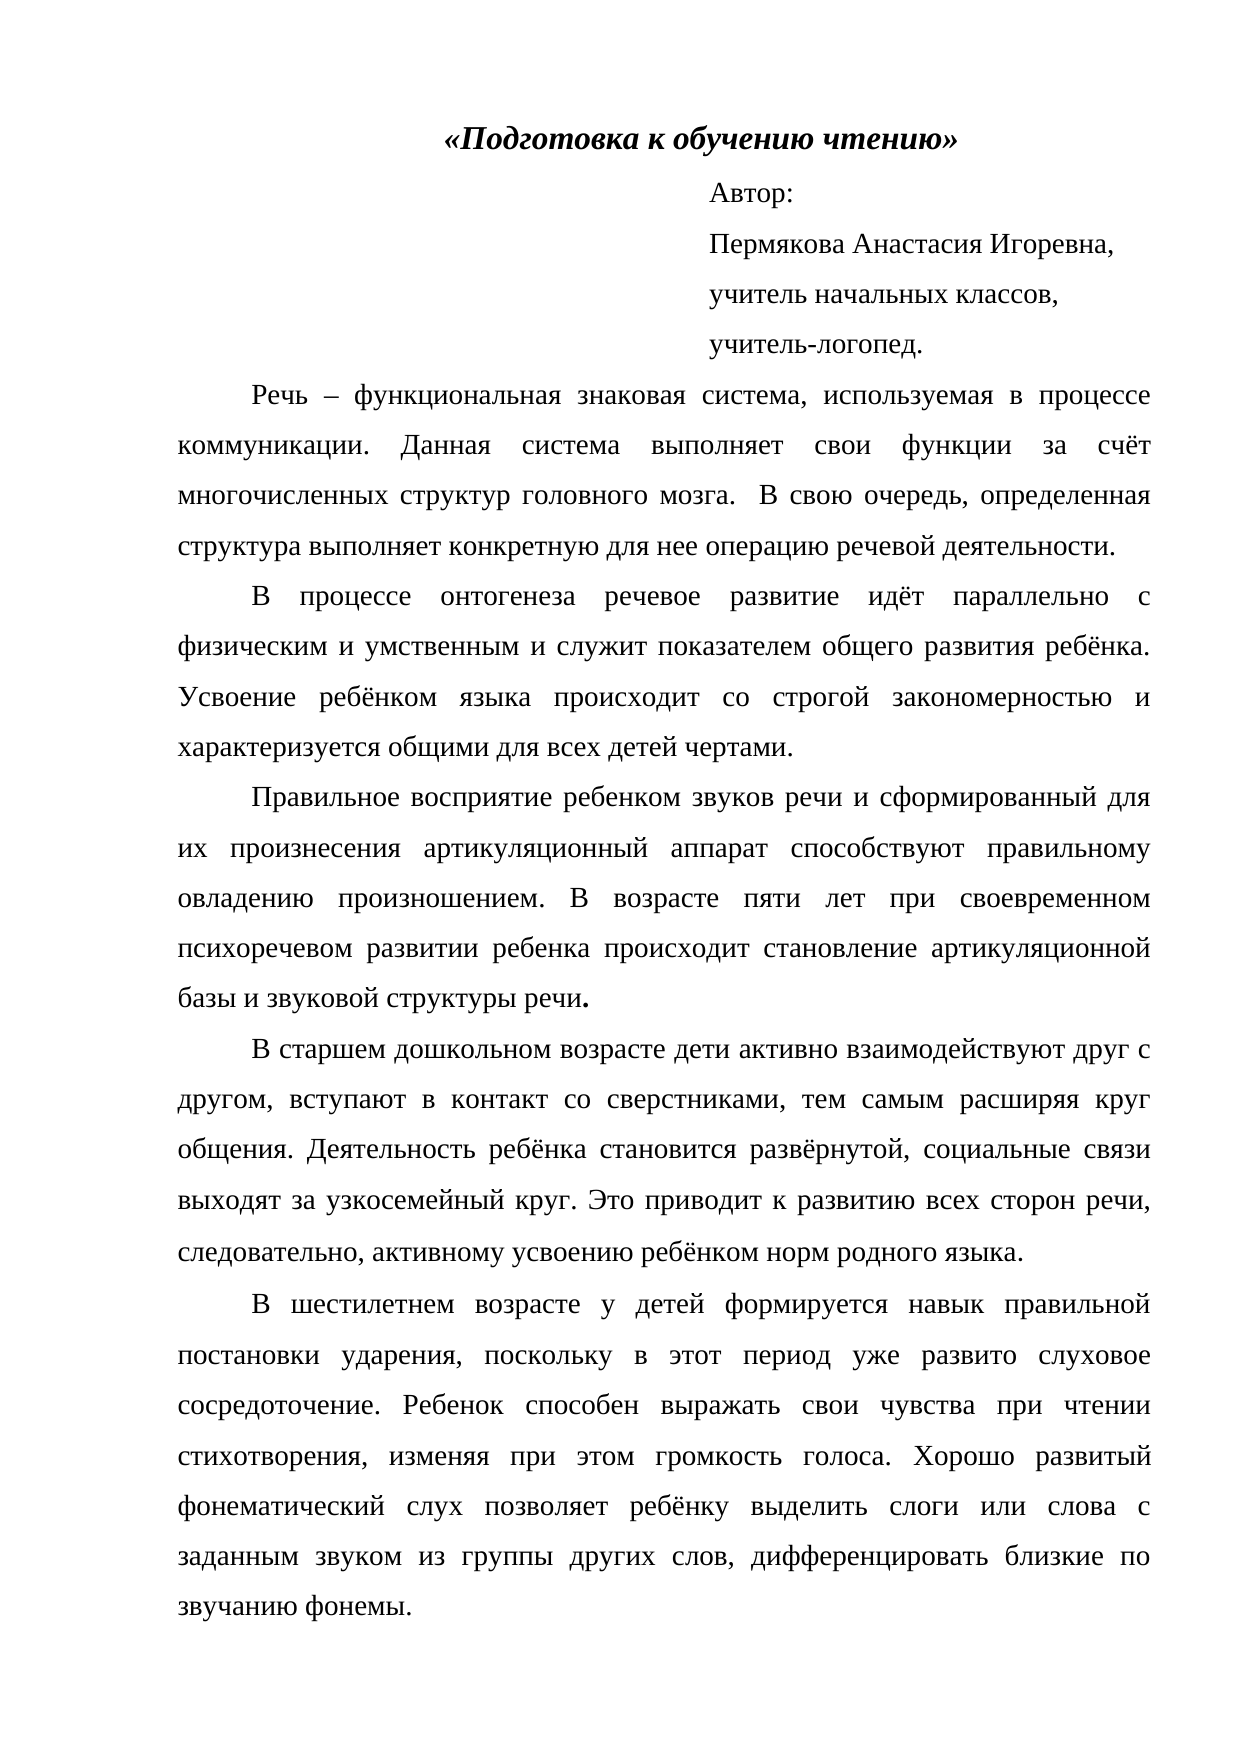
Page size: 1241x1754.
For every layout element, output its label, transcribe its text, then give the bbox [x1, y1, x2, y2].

text В процессе онтогенеза речевое развитие идёт параллельно с физическим и умственным и служит показателем общего развития ребёнка. Усвоение ребёнком языка происходит со строгой закономерностью и характеризуется общими для всех детей чертами. [177, 578, 1152, 763]
text В шестилетнем возрасте у детей формируется навык правильной постановки ударения, поскольку в этот период уже развито слуховое сосредоточение. Ребенок способен выражать свои чувства при чтении стихотворения, изменяя при этом громкость голоса. Хорошо развитый фонематический слух позволяет ребёнку выделить слоги или слова с заданным звуком из группы других слов, дифференцировать близкие по звучанию фонемы. [177, 1287, 1152, 1622]
text Речь – функциональная знаковая система, используемая в процессе коммуникации. Данная система выполняет свои функции за счёт многочисленных структур головного мозга. В свою очередь, определенная структура выполняет конкретную для нее операцию речевой деятельности. [177, 377, 1152, 561]
text Пермякова Анастасия Игоревна, [635, 226, 1152, 259]
text Автор: [635, 176, 1152, 209]
text учитель-логопед. [635, 327, 1152, 360]
text Правильное восприятие ребенком звуков речи и сформированный для их произнесения артикуляционный аппарат способствуют правильному овладению произношением. В возрасте пяти лет при своевременном психоречевом развитии ребенка происходит становление артикуляционной базы и звуковой структуры речи. [177, 779, 1152, 1014]
text учитель начальных классов, [635, 276, 1152, 310]
text В старшем дошкольном возрасте дети активно взаимодействуют друг с другом, вступают в контакт со сверстниками, тем самым расширяя круг общения. Деятельность ребёнка становится развёрнутой, социальные связи выходят за узкосемейный круг. Это приводит к развитию всех сторон речи, следовательно, активному усвоению ребёнком норм родного языка. [177, 1031, 1152, 1269]
text «Подготовка к обучению чтению» [177, 118, 1152, 156]
